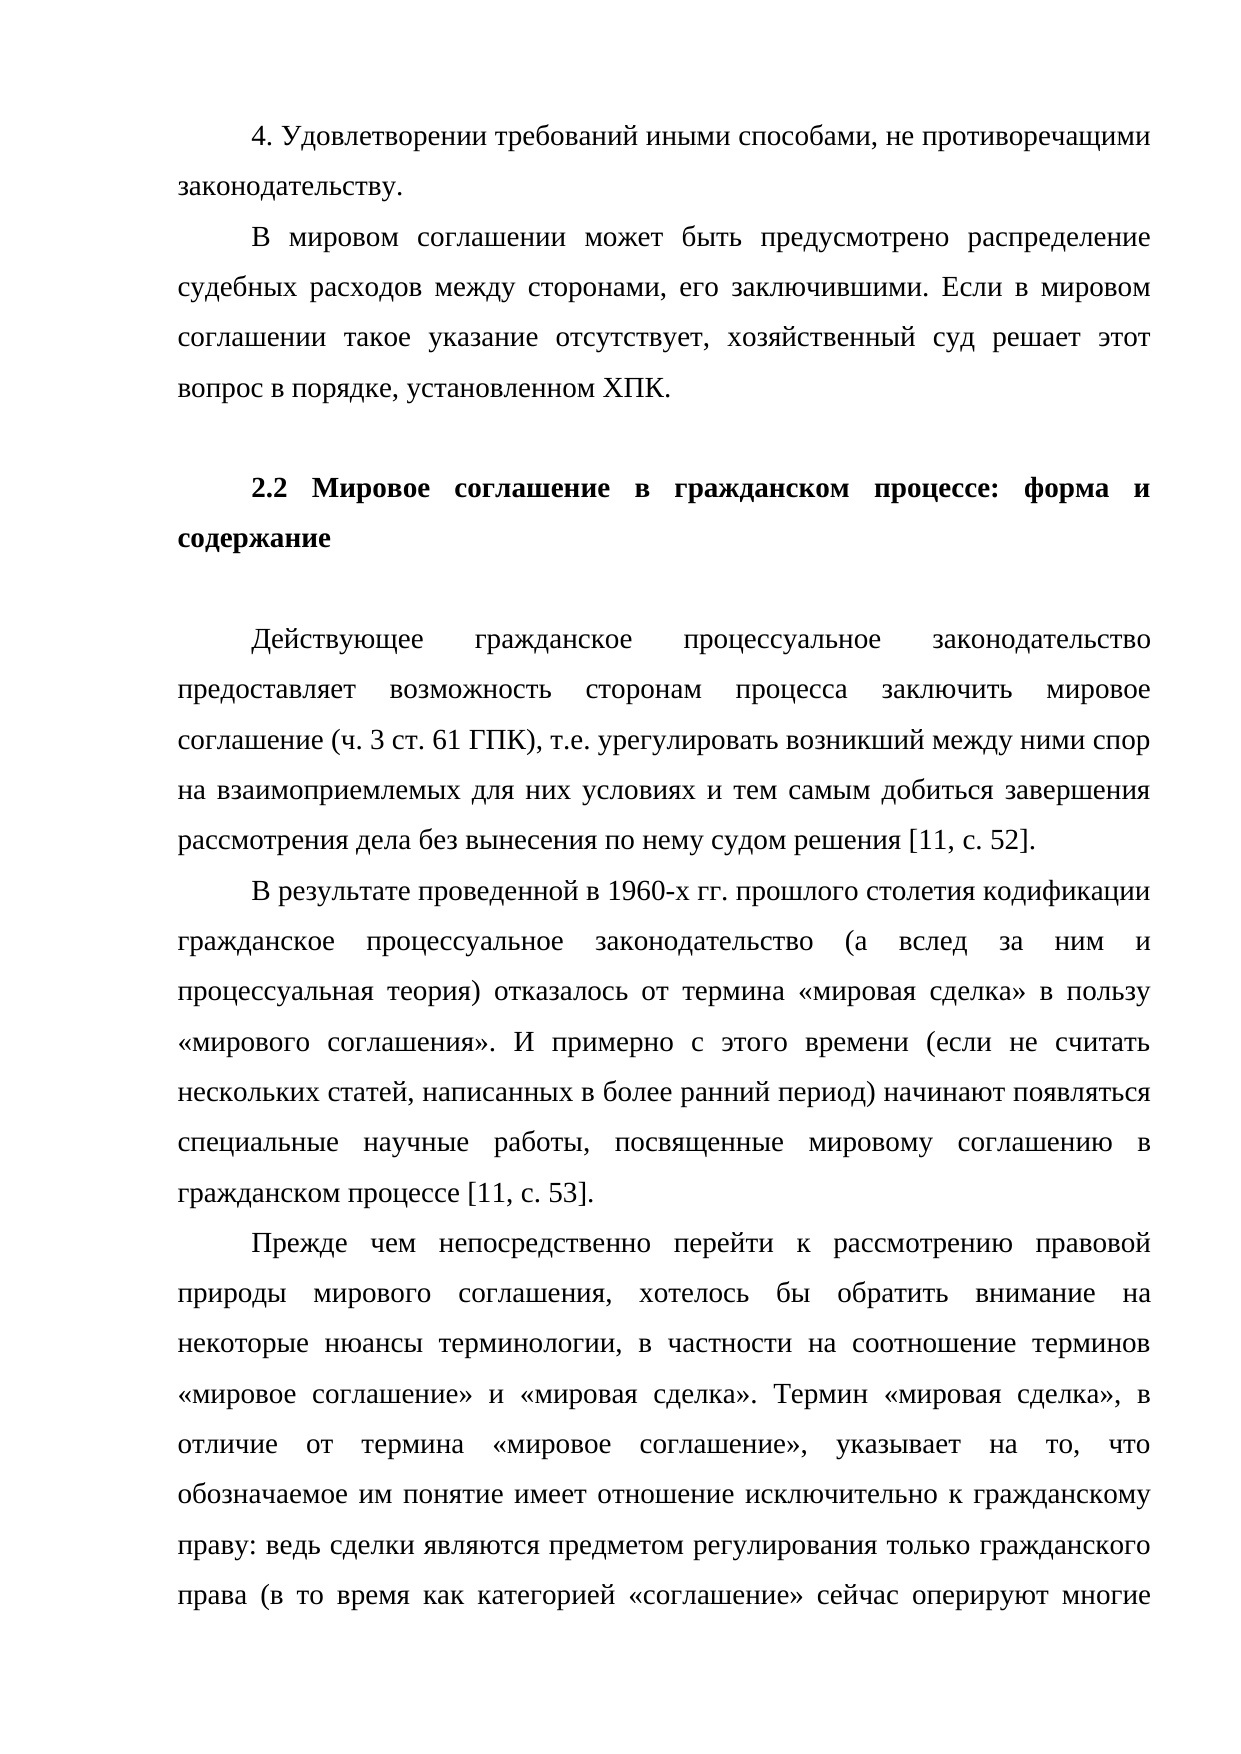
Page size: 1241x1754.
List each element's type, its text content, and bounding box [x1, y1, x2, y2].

text В результате проведенной в 1960-х гг. прошлого столетия кодификации гражданское процессуальное законодательство (а вслед за ним и процессуальная теория) отказалось от термина «мировая сделка» в пользу «мирового соглашения». И примерно с этого времени (если не считать нескольких статей, написанных в более ранний период) начинают появляться специальные научные работы, посвященные мировому соглашению в гражданском процессе [11, c. 53]. [177, 873, 1152, 1208]
text Действующее гражданское процессуальное законодательство предоставляет возможность сторонам процесса заключить мировое соглашение (ч. 3 ст. 61 ГПК), т.е. урегулировать возникший между ними спор на взаимоприемлемых для них условиях и тем самым добиться завершения рассмотрения дела без вынесения по нему судом решения [11, c. 52]. [177, 621, 1152, 856]
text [177, 1225, 1152, 1611]
text 2.2 Мировое соглашение в гражданском процессе: форма и содержание [177, 470, 1152, 554]
text 4. Удовлетворении требований иными способами, не противоречащими законодательству. [177, 118, 1152, 202]
text В мировом соглашении может быть предусмотрено распределение судебных расходов между сторонами, его заключившими. Если в мировом соглашении такое указание отсутствует, хозяйственный суд решает этот вопрос в порядке, установленном ХПК. [177, 219, 1152, 403]
